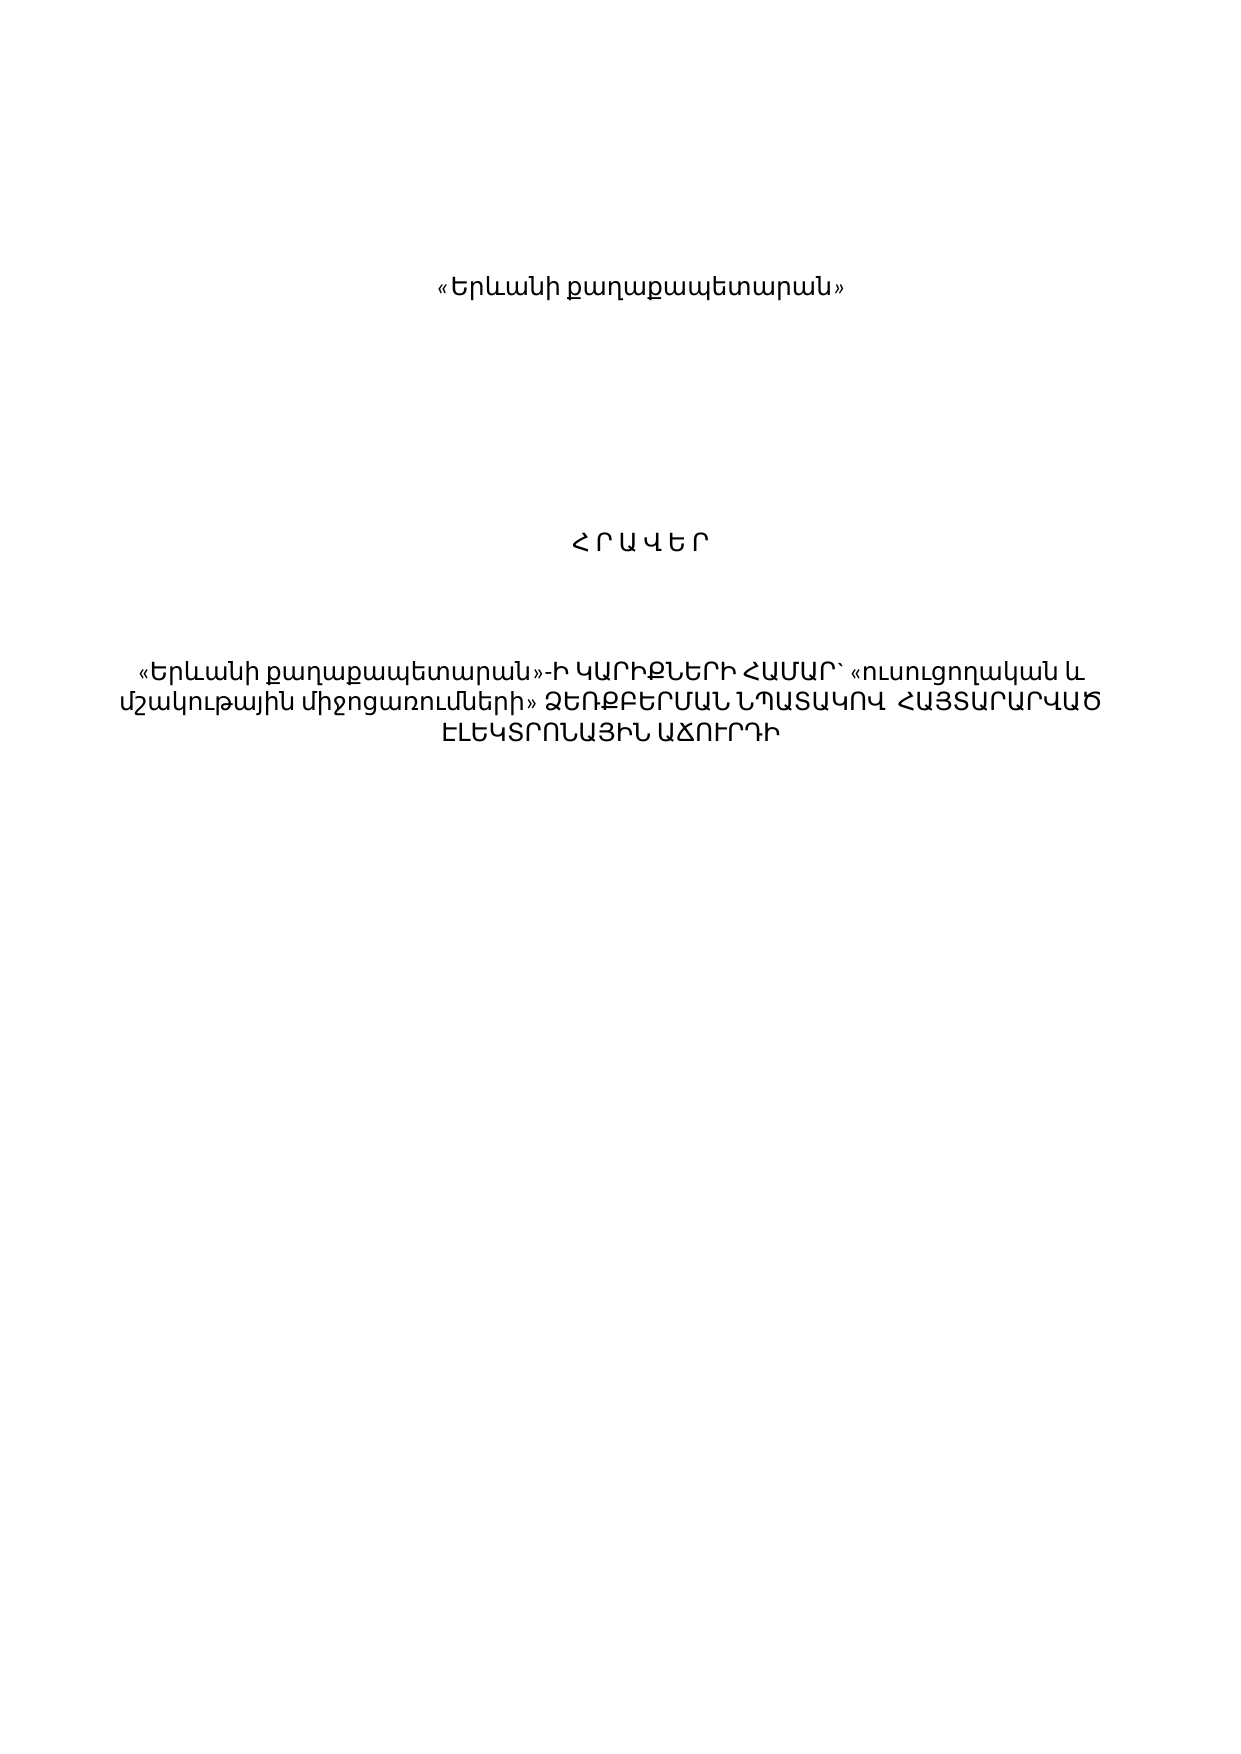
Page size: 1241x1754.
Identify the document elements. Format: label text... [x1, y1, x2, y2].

text Հ Ր Ա Վ Ե Ր [69, 527, 1152, 557]
text « Երևանի քաղաքապետարան» [69, 271, 1152, 301]
text «Երևանի քաղաքապետարան»-Ի ԿԱՐԻՔՆԵՐԻ ՀԱՄԱՐ` «ուսուցողական և մշակութային միջոցառումների» ՁԵՌՔԲԵՐՄԱՆ ՆՊԱՏԱԿՈՎ ՀԱՅՏԱՐԱՐՎԱԾ ԷԼԵԿՏՐՈՆԱՅԻՆ ԱՃՈՒՐԴԻ [69, 656, 1152, 748]
